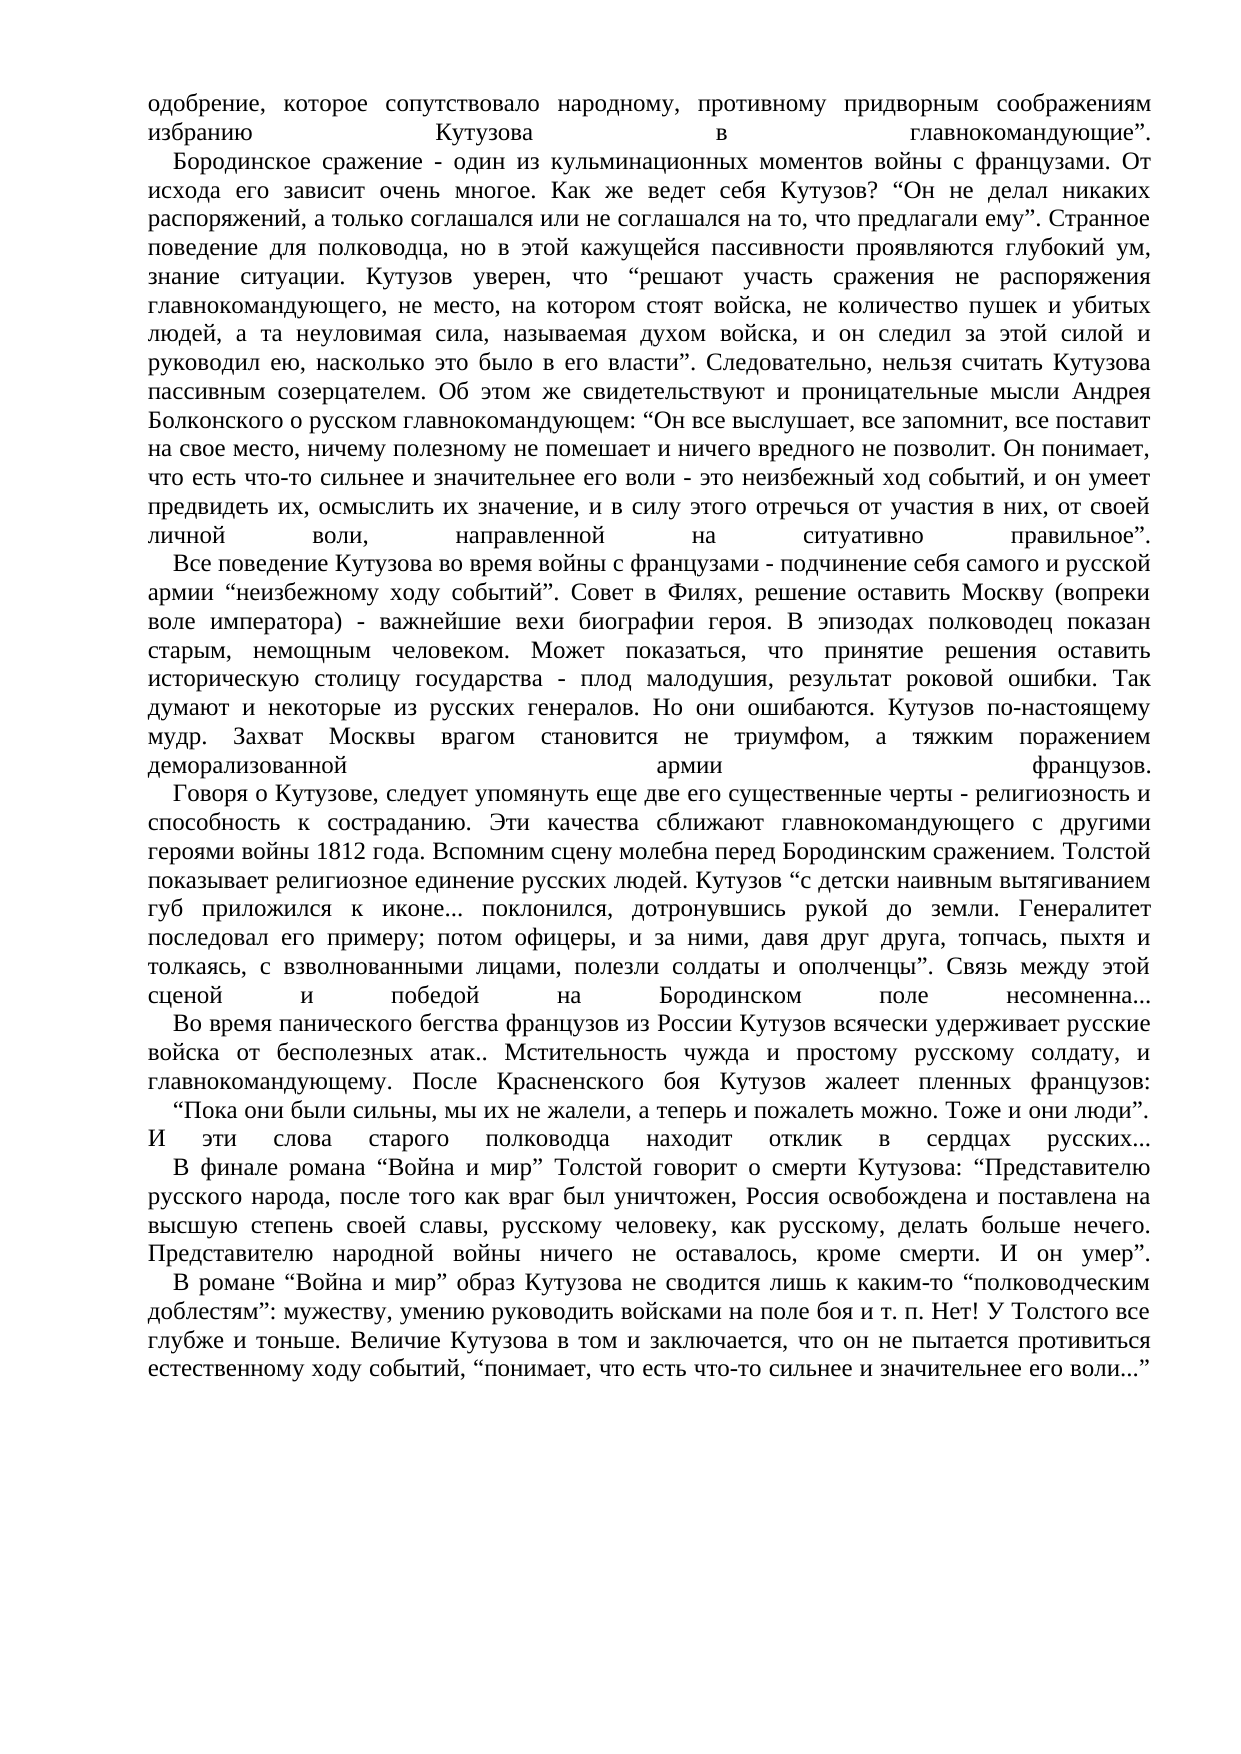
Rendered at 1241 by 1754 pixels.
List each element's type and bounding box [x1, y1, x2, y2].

text [148, 88, 1152, 1411]
